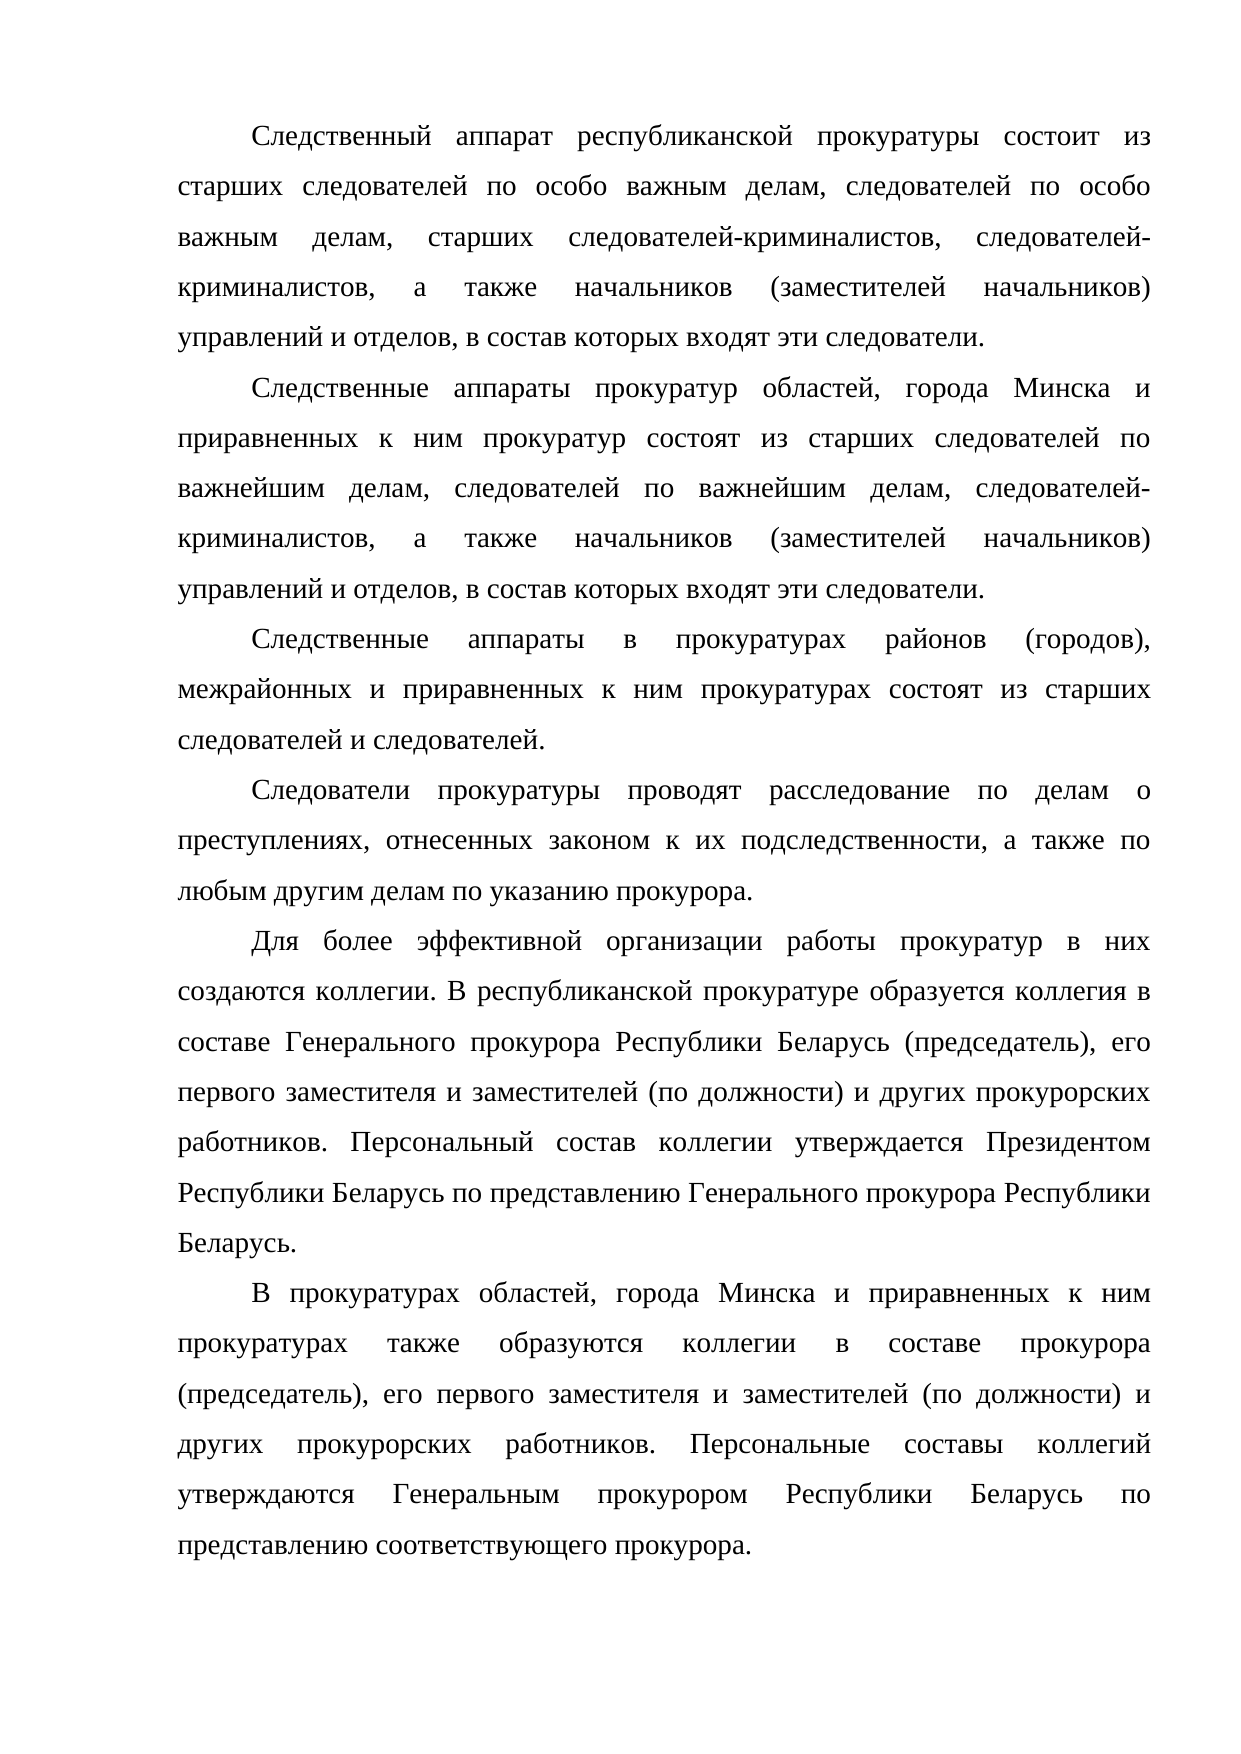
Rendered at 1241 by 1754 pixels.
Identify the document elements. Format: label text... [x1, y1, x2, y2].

text Следователи прокуратуры проводят расследование по делам о преступлениях, отнесенных законом к их подследственности, а также по любым другим делам по указанию прокурора. [177, 772, 1152, 906]
text Для более эффективной организации работы прокуратур в них создаются коллегии. В республиканской прокуратуре образуется коллегия в составе Генерального прокурора Республики Беларусь (председатель), его первого заместителя и заместителей (по должности) и других прокурорских работников. Персональный состав коллегии утверждается Президентом Республики Беларусь по представлению Генерального прокурора Республики Беларусь. [177, 923, 1152, 1258]
text Следственный аппарат республиканской прокуратуры состоит из старших следователей по особо важным делам, следователей по особо важным делам, старших следователей-криминалистов, следователей- криминалистов, а также начальников (заместителей начальников) управлений и отделов, в состав которых входят эти следователи. [177, 118, 1152, 353]
text В прокуратурах областей, города Минска и приравненных к ним прокуратурах также образуются коллегии в составе прокурора (председатель), его первого заместителя и заместителей (по должности) и других прокурорских работников. Персональные составы коллегий утверждаются Генеральным прокурором Республики Беларусь по представлению соответствующего прокурора. [177, 1275, 1152, 1560]
text Следственные аппараты в прокуратурах районов (городов), межрайонных и приравненных к ним прокуратурах состоят из старших следователей и следователей. [177, 621, 1152, 755]
text Следственные аппараты прокуратур областей, города Минска и приравненных к ним прокуратур состоят из старших следователей по важнейшим делам, следователей по важнейшим делам, следователей- криминалистов, а также начальников (заместителей начальников) управлений и отделов, в состав которых входят эти следователи. [177, 370, 1152, 604]
